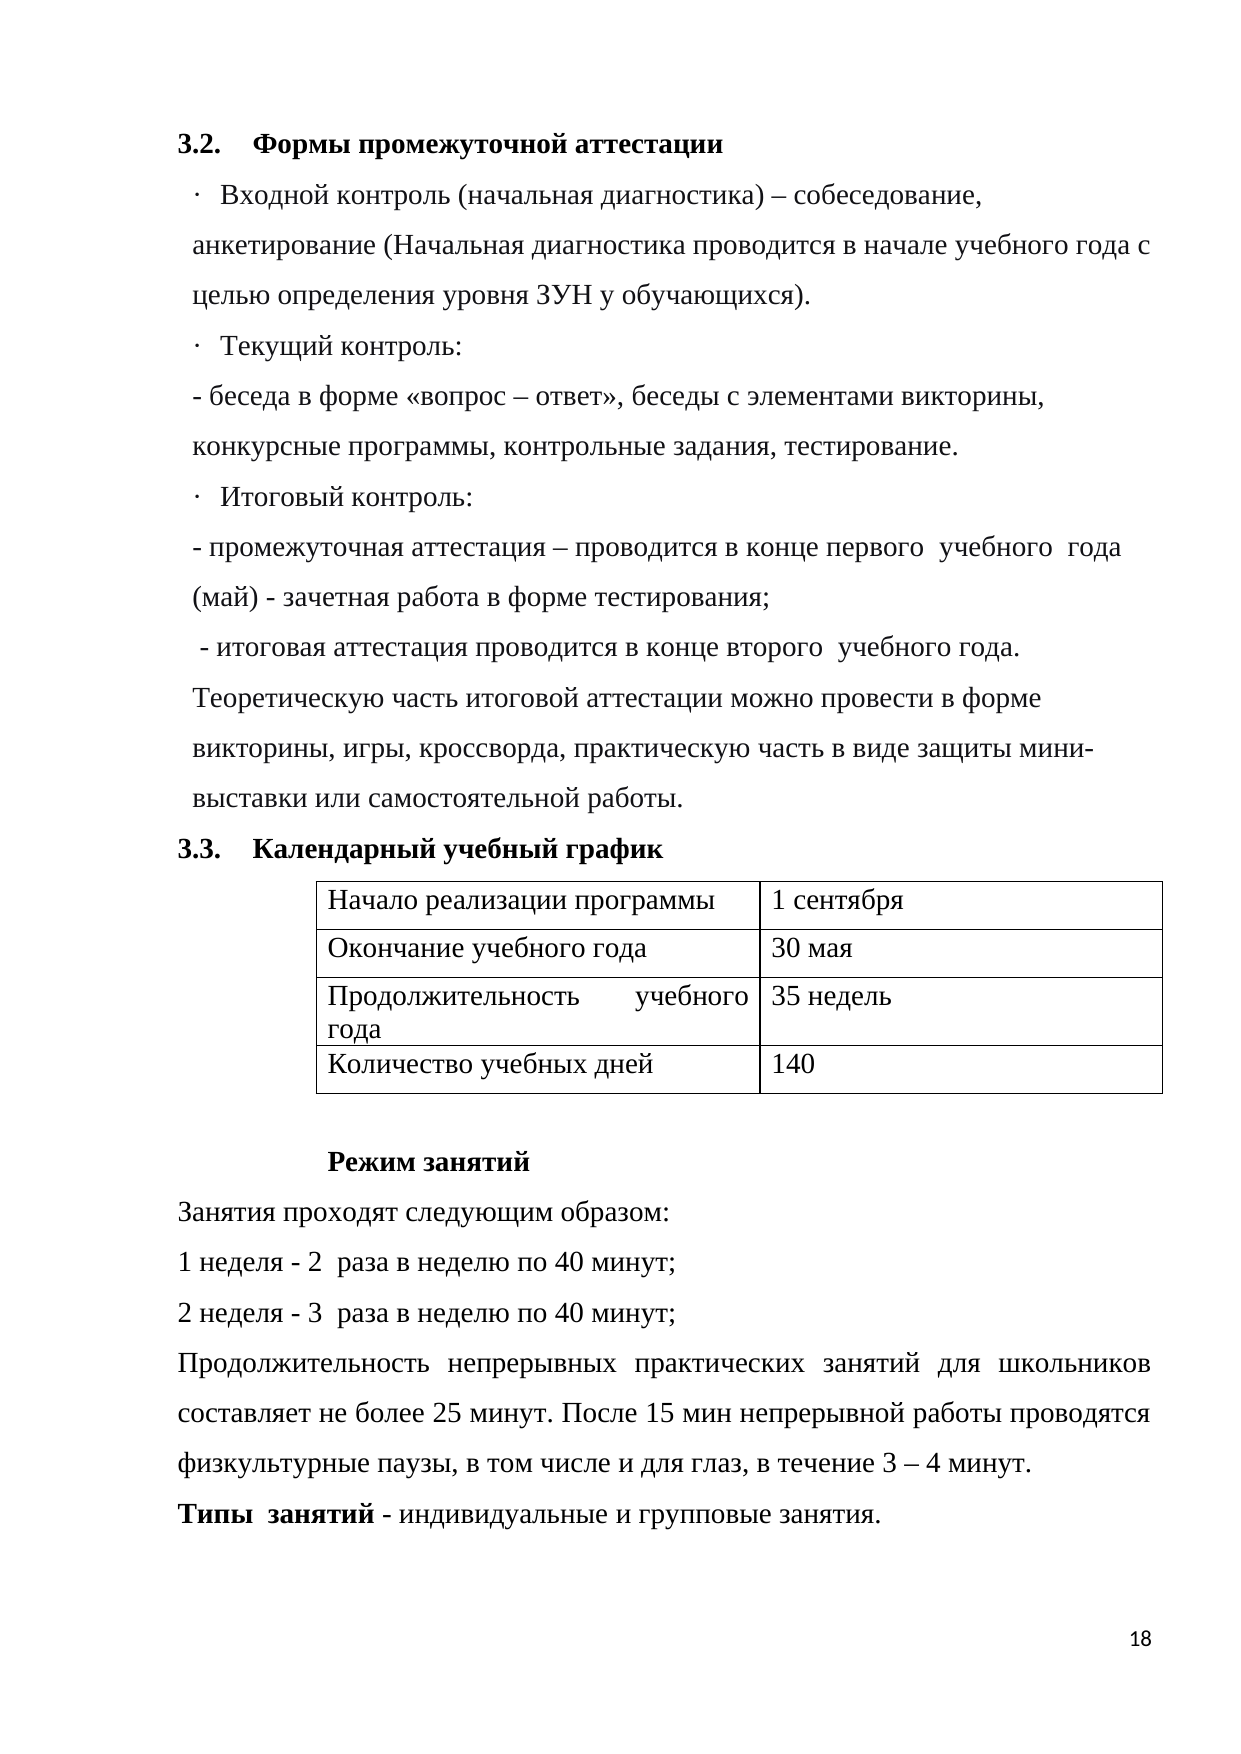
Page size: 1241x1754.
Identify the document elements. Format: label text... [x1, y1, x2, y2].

list Календарный учебный график [177, 831, 1152, 864]
list Режим занятий [327, 1144, 1152, 1177]
list - беседа в форме «вопрос – ответ», беседы с элементами викторины, конкурсные программы, контрольные задания, тестирование. [192, 378, 1152, 462]
text 1 неделя - 2 раза в неделю по 40 минут; [177, 1244, 1152, 1278]
table_header 1 сентября [761, 882, 1162, 929]
table_cell 30 мая [761, 930, 1162, 977]
list - промежуточная аттестация – проводится в конце первого учебного года (май) - зачетная работа в форме тестирования; [192, 529, 1152, 613]
table_cell Продолжительность учебного года [317, 978, 759, 1045]
text Типы занятий - индивидуальные и групповые занятия. [177, 1496, 1152, 1529]
list Формы промежуточной аттестации [177, 126, 1152, 160]
table_cell Окончание учебного года [317, 930, 759, 977]
text Занятия проходят следующим образом: [177, 1194, 1152, 1228]
table_header Начало реализации программы [317, 882, 759, 929]
table_cell 140 [761, 1046, 1162, 1092]
table_cell 35 недель [761, 978, 1162, 1045]
text - итоговая аттестация проводится в конце второго учебного года. Теоретическую часть итоговой аттестации можно провести в форме викторины, игры, кроссворда, практическую часть в виде защиты мини-выставки или самостоятельной работы. [192, 629, 1152, 814]
text Продолжительность непрерывных практических занятий для школьников составляет не более 25 минут. После 15 мин непрерывной работы проводятся физкультурные паузы, в том числе и для глаз, в течение 3 – 4 минут. [177, 1345, 1152, 1479]
list · Входной контроль (начальная диагностика) – собеседование, анкетирование (Начальная диагностика проводится в начале учебного года с целью определения уровня ЗУН у обучающихся). [192, 177, 1152, 311]
text 2 неделя - 3 раза в неделю по 40 минут; [177, 1295, 1152, 1328]
list · Текущий контроль: [192, 328, 1152, 361]
list · Итоговый контроль: [192, 479, 1152, 512]
table_cell Количество учебных дней [317, 1046, 759, 1092]
